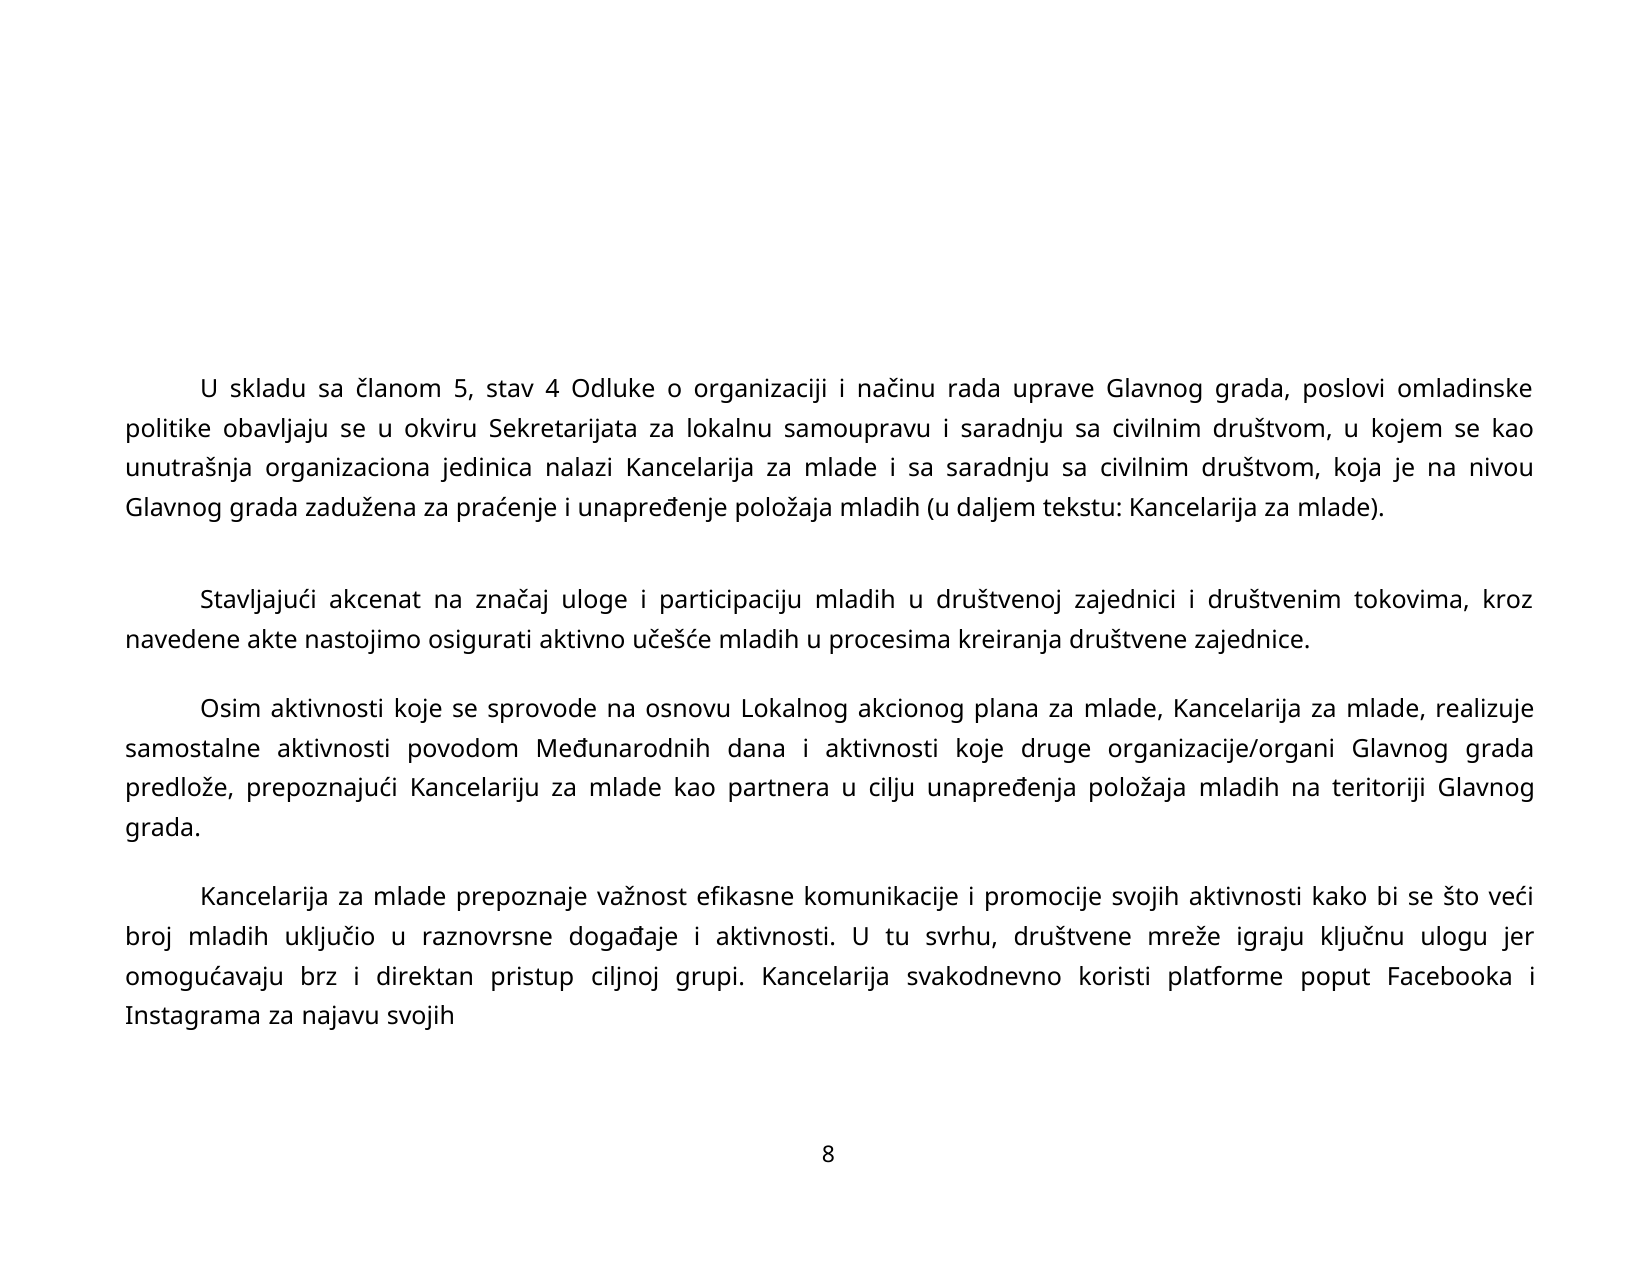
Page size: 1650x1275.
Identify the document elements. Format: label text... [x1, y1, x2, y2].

text Stavljajući akcenat na značaj uloge i participaciju mladih u društvenoj zajednici i društvenim tokovima, kroz navedene akte nastojimo osigurati aktivno učešće mladih u procesima kreiranja društvene zajednice. [125, 582, 1535, 656]
text U skladu sa članom 5, stav 4 Odluke o organizaciji i načinu rada uprave Glavnog grada, poslovi omladinske politike obavljaju se u okviru Sekretarijata za lokalnu samoupravu i saradnju sa civilnim društvom, u kojem se kao unutrašnja organizaciona jedinica nalazi Kancelarija za mlade i sa saradnju sa civilnim društvom, koja je na nivou Glavnog grada zadužena za praćenje i unapređenje položaja mladih (u daljem tekstu: Kancelarija za mlade). [125, 371, 1534, 523]
text Osim aktivnosti koje se sprovode na osnovu Lokalnog akcionog plana za mlade, Kancelarija za mlade, realizuje samostalne aktivnosti povodom Međunarodnih dana i aktivnosti koje druge organizacije/organi Glavnog grada predlože, prepoznajući Kancelariju za mlade kao partnera u cilju unapređenja položaja mladih na teritoriji Glavnog grada. [125, 691, 1535, 843]
text Kancelarija za mlade prepoznaje važnost efikasne komunikacije i promocije svojih aktivnosti kako bi se što veći broj mladih uključio u raznovrsne događaje i aktivnosti. U tu svrhu, društvene mreže igraju ključnu ulogu jer omogućavaju brz i direktan pristup ciljnoj grupi. Kancelarija svakodnevno koristi platforme poput Facebooka i Instagrama za najavu svojih [125, 878, 1536, 1032]
